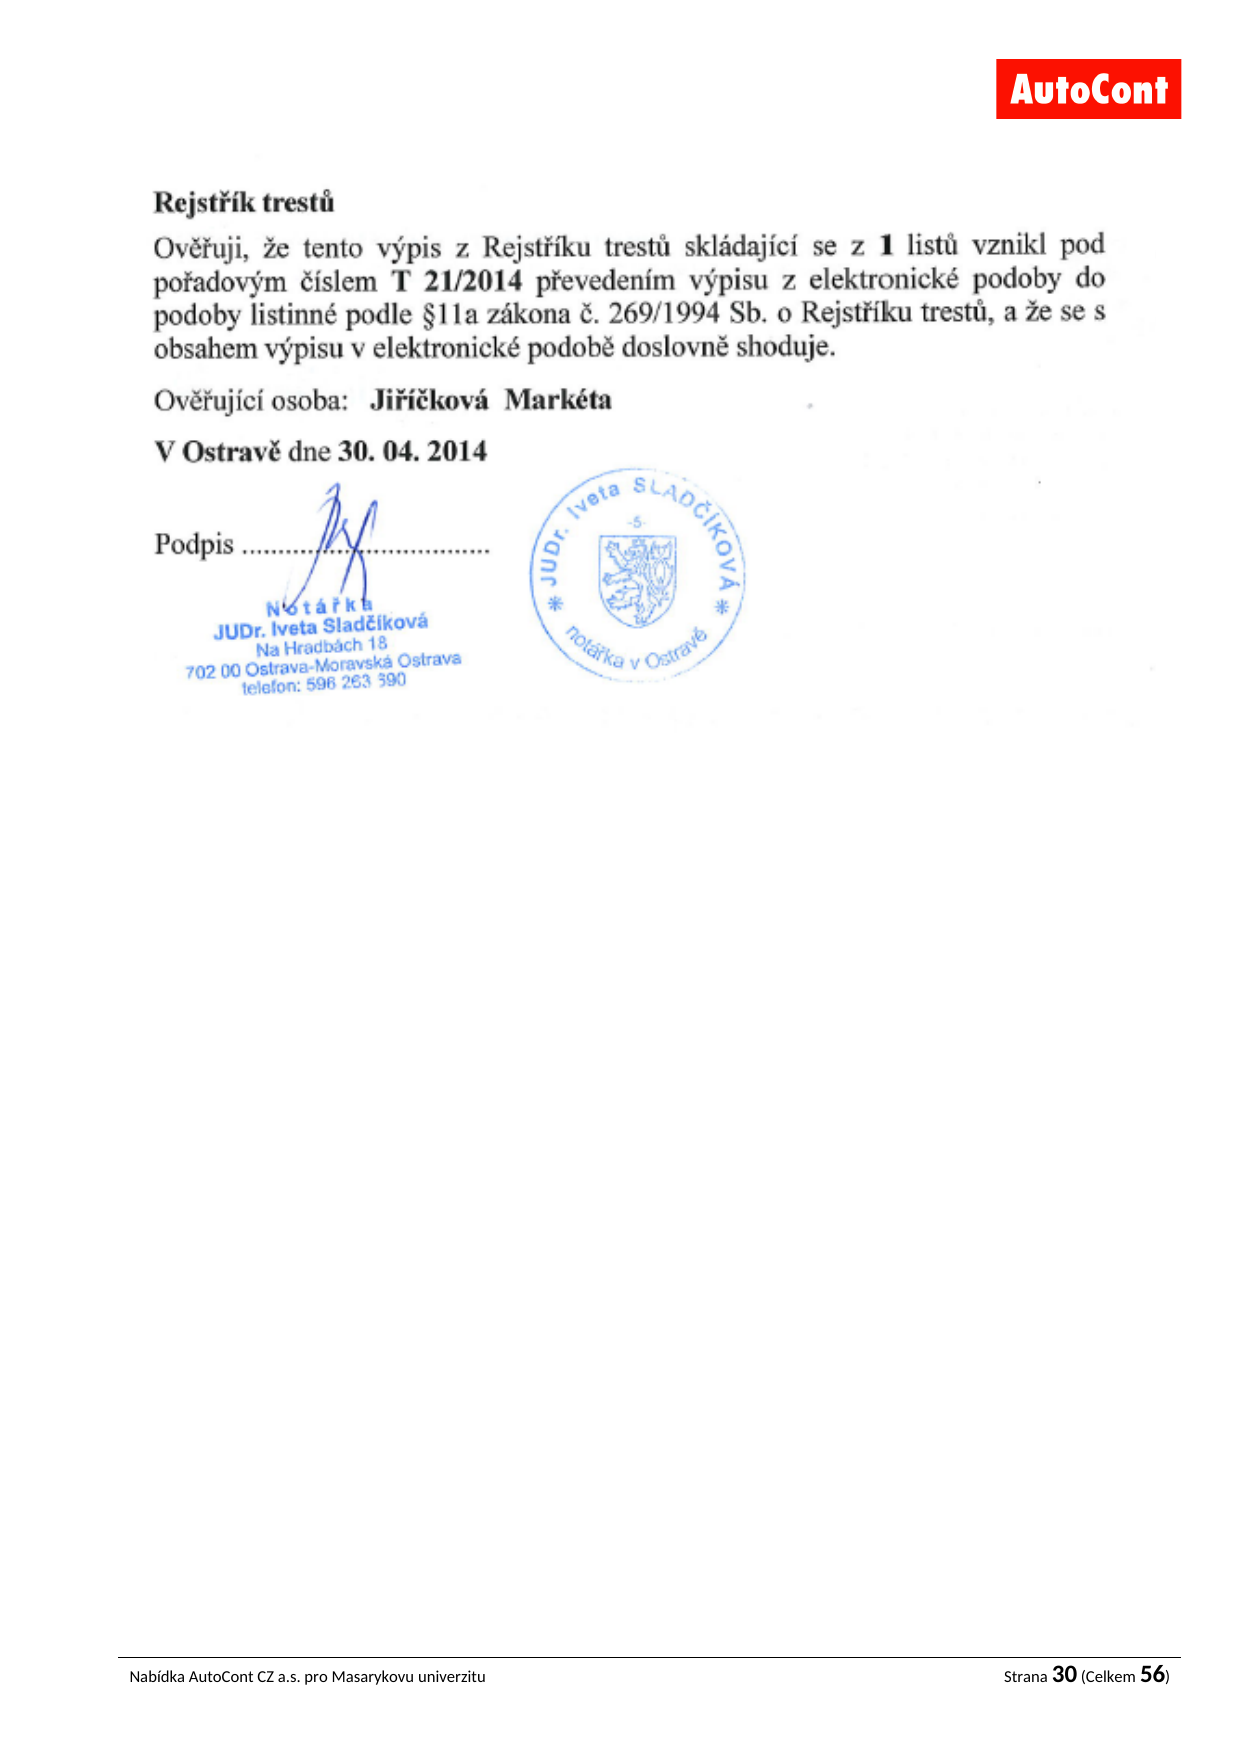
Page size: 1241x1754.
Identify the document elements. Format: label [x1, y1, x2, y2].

picture [996, 59, 1182, 119]
